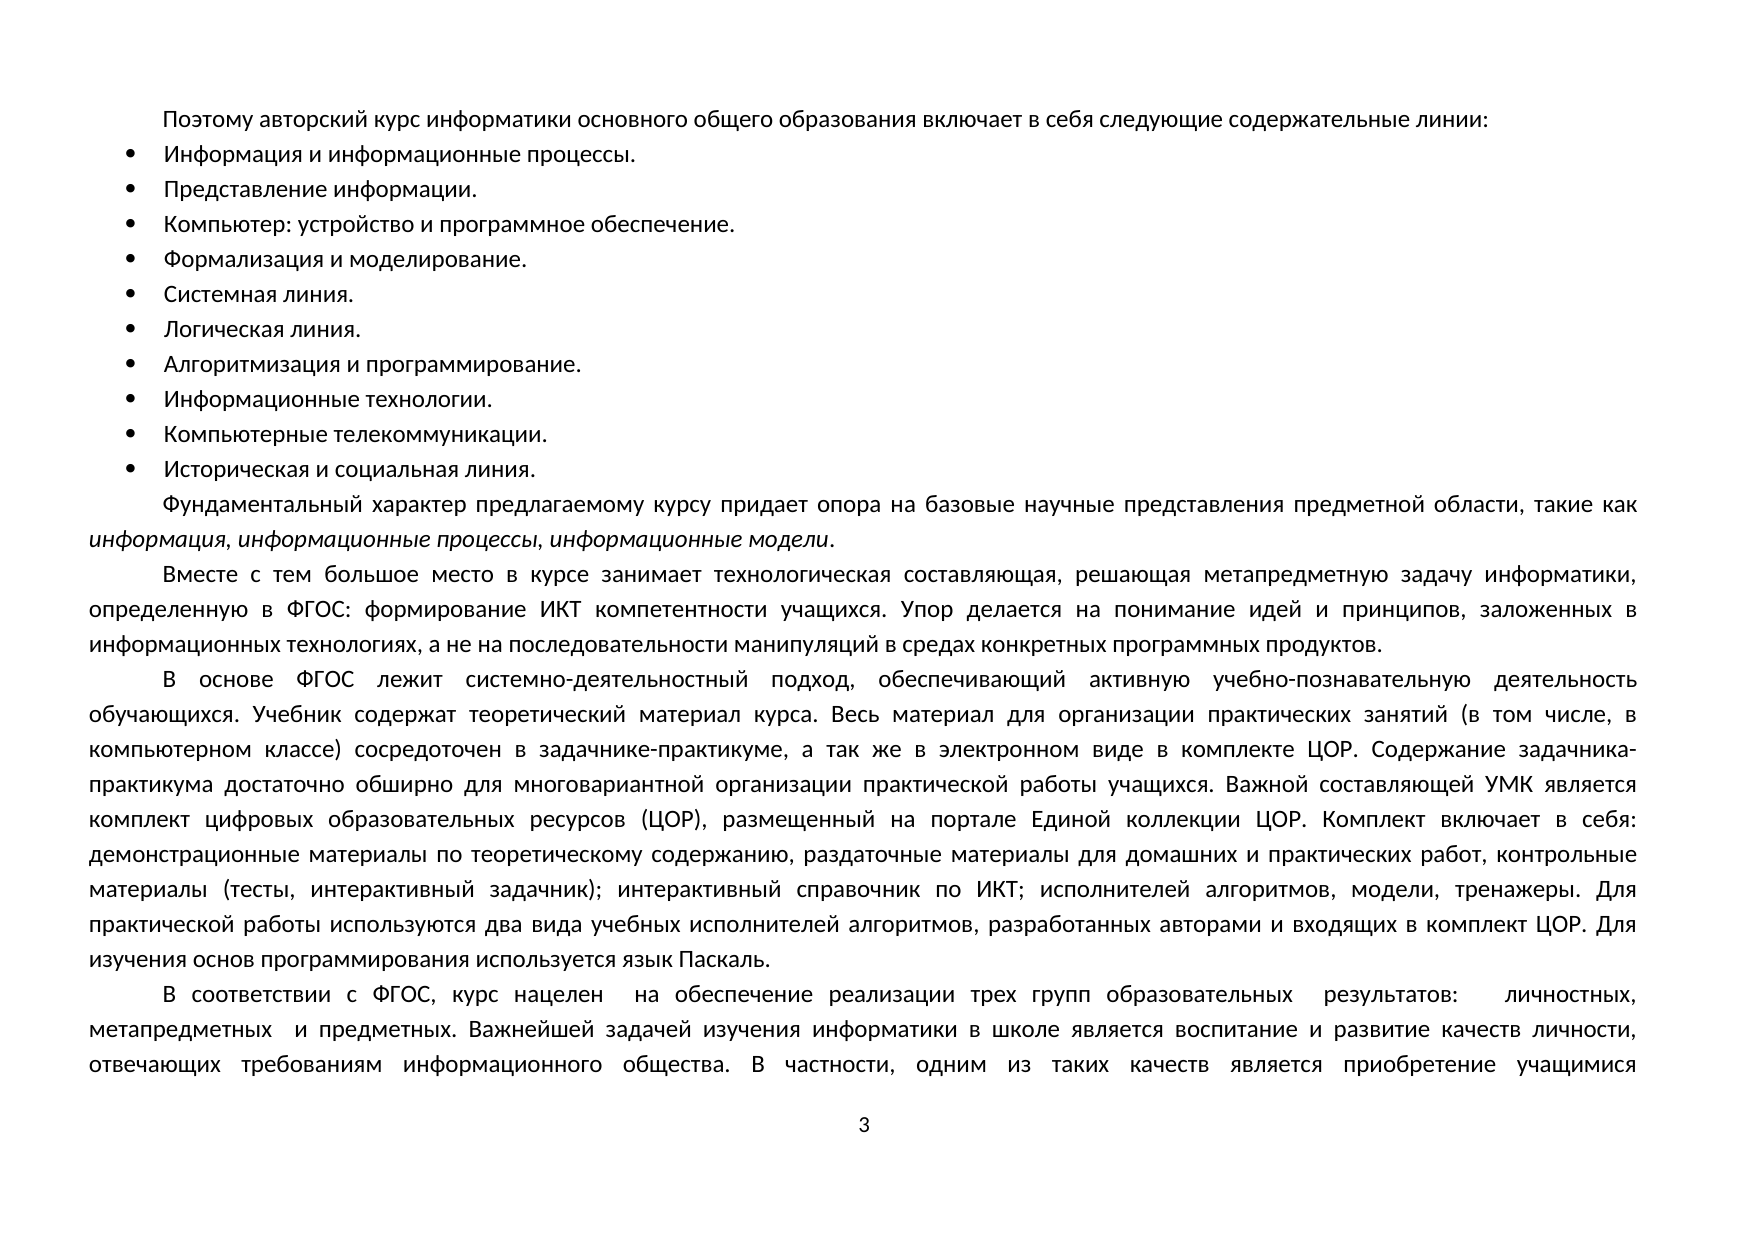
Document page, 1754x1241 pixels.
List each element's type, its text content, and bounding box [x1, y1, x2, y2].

list Алгоритмизация и программирование. [126, 348, 1639, 379]
text В основе ФГОС лежит системно-деятельностный подход, обеспечивающий активную учебно-познавательную деятельность обучающихся. Учебник содержат теоретический материал курса. Весь материал для организации практических занятий (в том числе, в компьютерном классе) сосредоточен в задачнике-практикуме, а так же в электронном виде в комплекте ЦОР. Содержание задачника-практикума достаточно обширно для многовариантной организации практической работы учащихся. Важной составляющей УМК является комплект цифровых образовательных ресурсов (ЦОР), размещенный на портале Единой коллекции ЦОР. Комплект включает в себя: демонстрационные материалы по теоретическому содержанию, раздаточные материалы для домашних и практических работ, контрольные материалы (тесты, интерактивный задачник); интерактивный справочник по ИКТ; исполнителей алгоритмов, модели, тренажеры. Для практической работы используются два вида учебных исполнителей алгоритмов, разработанных авторами и входящих в комплект ЦОР. Для изучения основ программирования используется язык Паскаль. [89, 663, 1639, 974]
list Логическая линия. [126, 313, 1639, 344]
list Представление информации. [126, 173, 1639, 204]
list Историческая и социальная линия. [126, 453, 1639, 484]
list Системная линия. [126, 278, 1639, 309]
list Информация и информационные процессы. [126, 138, 1639, 169]
list Информационные технологии. [126, 383, 1639, 414]
text Вместе с тем большое место в курсе занимает технологическая составляющая, решающая метапредметную задачу информатики, определенную в ФГОС: формирование ИКТ компетентности учащихся. Упор делается на понимание идей и принципов, заложенных в информационных технологиях, а не на последовательности манипуляций в средах конкретных программных продуктов. [89, 558, 1639, 659]
list Компьютер: устройство и программное обеспечение. [126, 208, 1639, 239]
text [89, 978, 1639, 1079]
list Компьютерные телекоммуникации. [126, 418, 1639, 449]
text Фундаментальный характер предлагаемому курсу придает опора на базовые научные представления предметной области, такие как информация, информационные процессы, информационные модели. [89, 488, 1639, 554]
text Поэтому авторский курс информатики основного общего образования включает в себя следующие содержательные линии: [89, 103, 1639, 134]
list Формализация и моделирование. [126, 243, 1639, 274]
